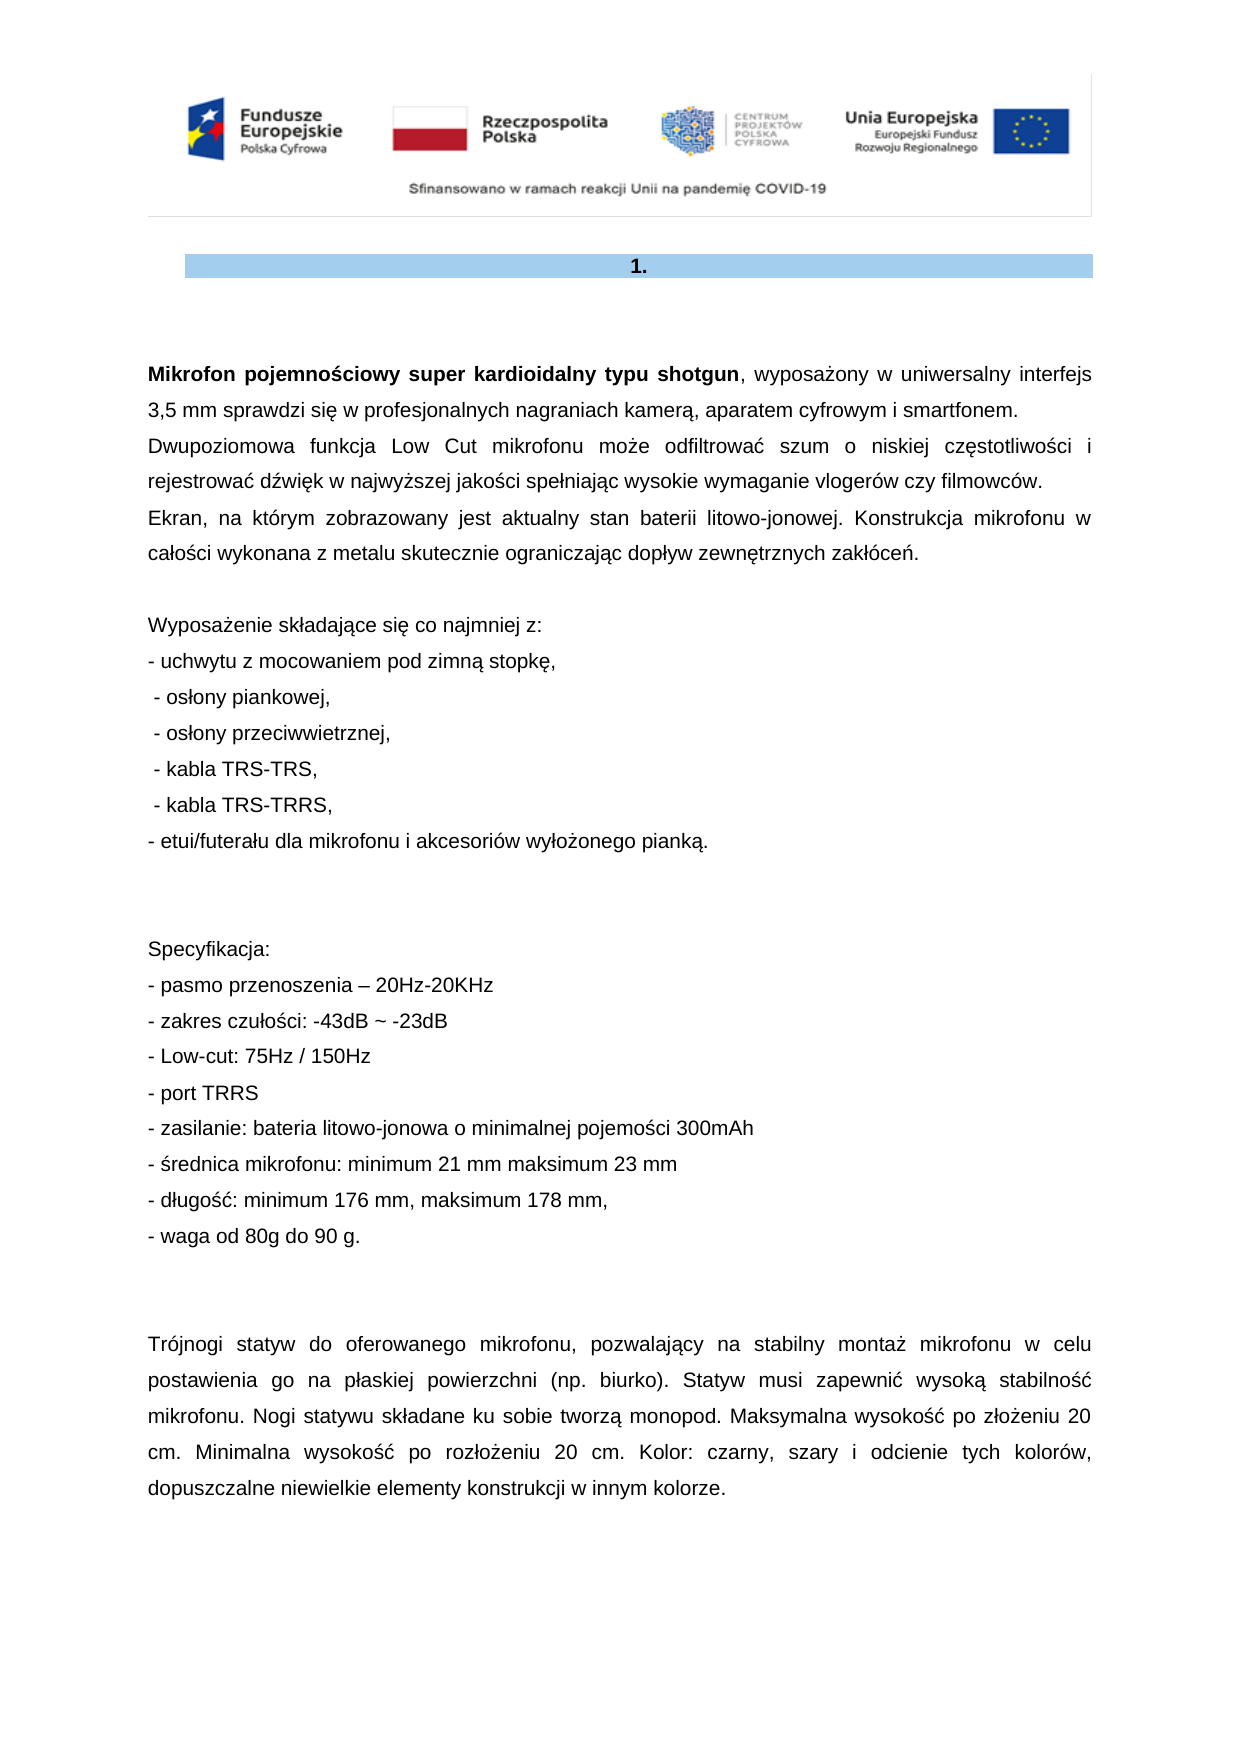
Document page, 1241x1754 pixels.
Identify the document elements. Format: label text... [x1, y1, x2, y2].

text - etui/futerału dla mikrofonu i akcesoriów wyłożonego pianką. [148, 829, 1093, 853]
text Specyfikacja: [148, 937, 1093, 961]
text - kabla TRS-TRRS, [148, 793, 1093, 817]
text - zakres czułości: -43dB ~ -23dB [148, 1008, 1093, 1032]
text - port TRRS [148, 1080, 1093, 1104]
text - średnica mikrofonu: minimum 21 mm maksimum 23 mm [148, 1152, 1093, 1176]
text Ekran, na którym zobrazowany jest aktualny stan baterii litowo-jonowej. Konstrukcja mikrofonu w całości wykonana z metalu skutecznie ograniczając dopływ zewnętrznych zakłóceń. [148, 505, 1093, 565]
text Mikrofon pojemnościowy super kardioidalny typu shotgun, wyposażony w uniwersalny interfejs 3,5 mm sprawdzi się w profesjonalnych nagraniach kamerą, aparatem cyfrowym i smartfonem. [148, 362, 1093, 421]
text 1. [185, 254, 1093, 278]
text Dwupoziomowa funkcja Low Cut mikrofonu może odfiltrować szum o niskiej częstotliwości i rejestrować dźwięk w najwyższej jakości spełniając wysokie wymaganie vlogerów czy filmowców. [148, 433, 1093, 493]
text - zasilanie: bateria litowo-jonowa o minimalnej pojemości 300mAh [148, 1116, 1093, 1140]
text - waga od 80g do 90 g. [148, 1224, 1093, 1248]
text - osłony piankowej, [148, 685, 1093, 709]
text Wyposażenie składające się co najmniej z: [148, 613, 1093, 637]
text - Low-cut: 75Hz / 150Hz [148, 1044, 1093, 1068]
text - pasmo przenoszenia – 20Hz-20KHz [148, 972, 1093, 996]
text - długość: minimum 176 mm, maksimum 178 mm, [148, 1188, 1093, 1212]
text - kabla TRS-TRS, [148, 757, 1093, 781]
text Trójnogi statyw do oferowanego mikrofonu, pozwalający na stabilny montaż mikrofonu w celu postawienia go na płaskiej powierzchni (np. biurko). Statyw musi zapewnić wysoką stabilność mikrofonu. Nogi statywu składane ku sobie tworzą monopod. Maksymalna wysokość po złożeniu 20 cm. Minimalna wysokość po rozłożeniu 20 cm. Kolor: czarny, szary i odcienie tych kolorów, dopuszczalne niewielkie elementy konstrukcji w innym kolorze. [148, 1332, 1093, 1499]
text - uchwytu z mocowaniem pod zimną stopkę, [148, 649, 1093, 673]
text - osłony przeciwwietrznej, [148, 721, 1093, 745]
